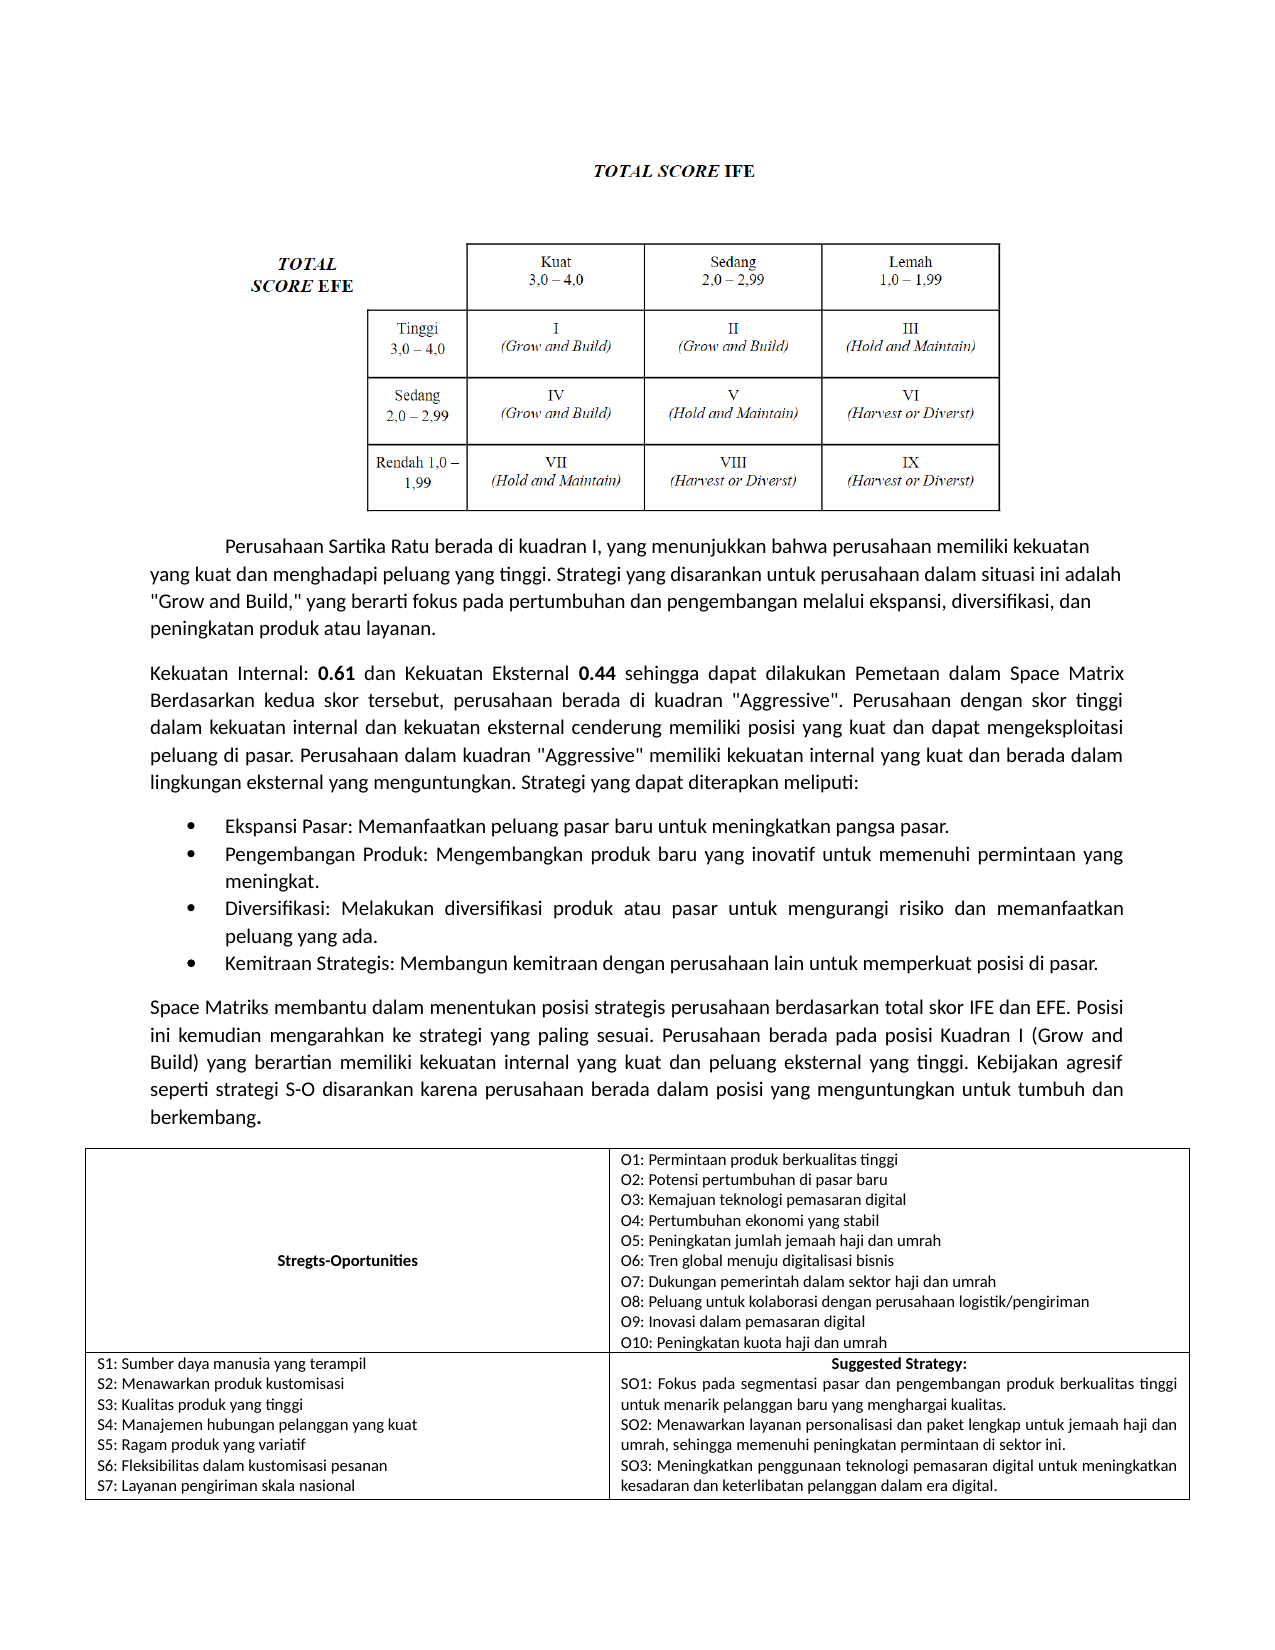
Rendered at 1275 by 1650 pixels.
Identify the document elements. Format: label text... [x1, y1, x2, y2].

list Kemitraan Strategis: Membangun kemitraan dengan perusahaan lain untuk memperkuat posisi di pasar. [187, 950, 1125, 976]
text Perusahaan Sartika Ratu berada di kuadran I, yang menunjukkan bahwa perusahaan memiliki kekuatan yang kuat dan menghadapi peluang yang tinggi. Strategi yang disarankan untuk perusahaan dalam situasi ini adalah "Grow and Build," yang berarti fokus pada pertumbuhan dan pengembangan melalui ekspansi, diversifikasi, dan peningkatan produk atau layanan. [150, 533, 1125, 641]
text Space Matriks membantu dalam menentukan posisi strategis perusahaan berdasarkan total skor IFE dan EFE. Posisi ini kemudian mengarahkan ke strategi yang paling sesuai. Perusahaan berada pada posisi Kuadran I (Grow and Build) yang berartian memiliki kekuatan internal yang kuat dan peluang eksternal yang tinggi. Kebijakan agresif seperti strategi S-O disarankan karena perusahaan berada dalam posisi yang menguntungkan untuk tumbuh dan berkembang. [150, 994, 1125, 1129]
table_header Stregts-Oportunities [86, 1149, 609, 1352]
list Diversifikasi: Melakukan diversifikasi produk atau pasar untuk mengurangi risiko dan memanfaatkan peluang yang ada. [187, 896, 1125, 948]
list Ekspansi Pasar: Memanfaatkan peluang pasar baru untuk meningkatkan pangsa pasar. [187, 813, 1125, 839]
table_header O1: Permintaan produk berkualitas tinggi O2: Potensi pertumbuhan di pasar baru O3: Kemajuan teknologi pemasaran digital O4: Pertumbuhan ekonomi yang stabil O5: Peningkatan jumlah jemaah haji dan umrah O6: Tren global menuju digitalisasi bisnis O7: Dukungan pemerintah dalam sektor haji dan umrah O8: Peluang untuk kolaborasi dengan perusahaan logistik/pengiriman O9: Inovasi dalam pemasaran digital O10: Peningkatan kuota haji dan umrah [610, 1149, 1189, 1352]
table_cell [86, 1353, 609, 1499]
text Kekuatan Internal: 0.61 dan Kekuatan Eksternal 0.44 sehingga dapat dilakukan Pemetaan dalam Space Matrix Berdasarkan kedua skor tersebut, perusahaan berada di kuadran "Aggressive". Perusahaan dengan skor tinggi dalam kekuatan internal dan kekuatan eksternal cenderung memiliki posisi yang kuat dan dapat mengeksploitasi peluang di pasar. Perusahaan dalam kuadran "Aggressive" memiliki kekuatan internal yang kuat dan berada dalam lingkungan eksternal yang menguntungkan. Strategi yang dapat diterapkan meliputi: [150, 660, 1125, 795]
picture [237, 150, 1038, 515]
list Pengembangan Produk: Mengembangkan produk baru yang inovatif untuk memenuhi permintaan yang meningkat. [187, 841, 1125, 893]
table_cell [610, 1353, 1189, 1499]
